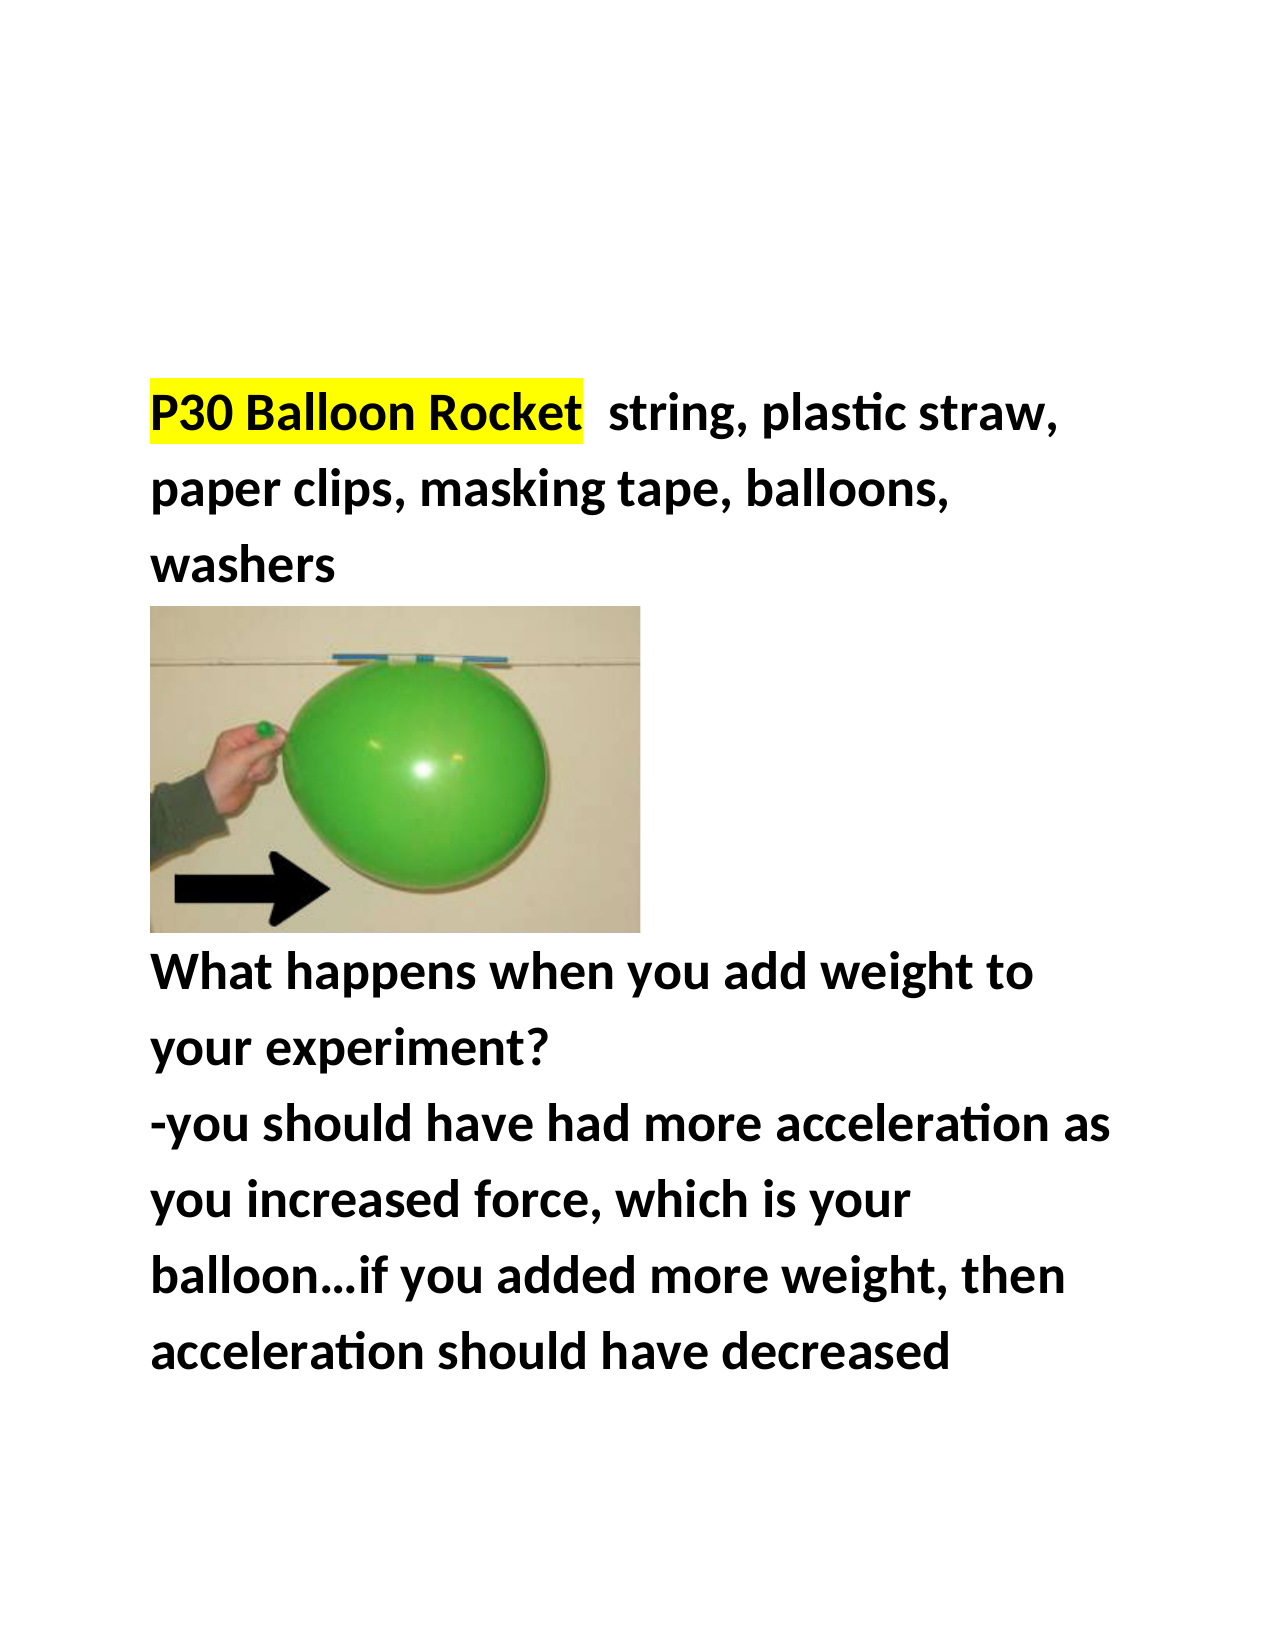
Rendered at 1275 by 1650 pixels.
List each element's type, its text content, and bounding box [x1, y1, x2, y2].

text -you should have had more acceleration as you increased force, which is your balloon…if you added more weight, then acceleration should have decreased [150, 1088, 1125, 1383]
text What happens when you add weight to your experiment? [150, 936, 1125, 1079]
text P30 Balloon Rocket string, plastic straw, paper clips, masking tape, balloons, washers [150, 378, 1125, 596]
picture [150, 606, 641, 933]
